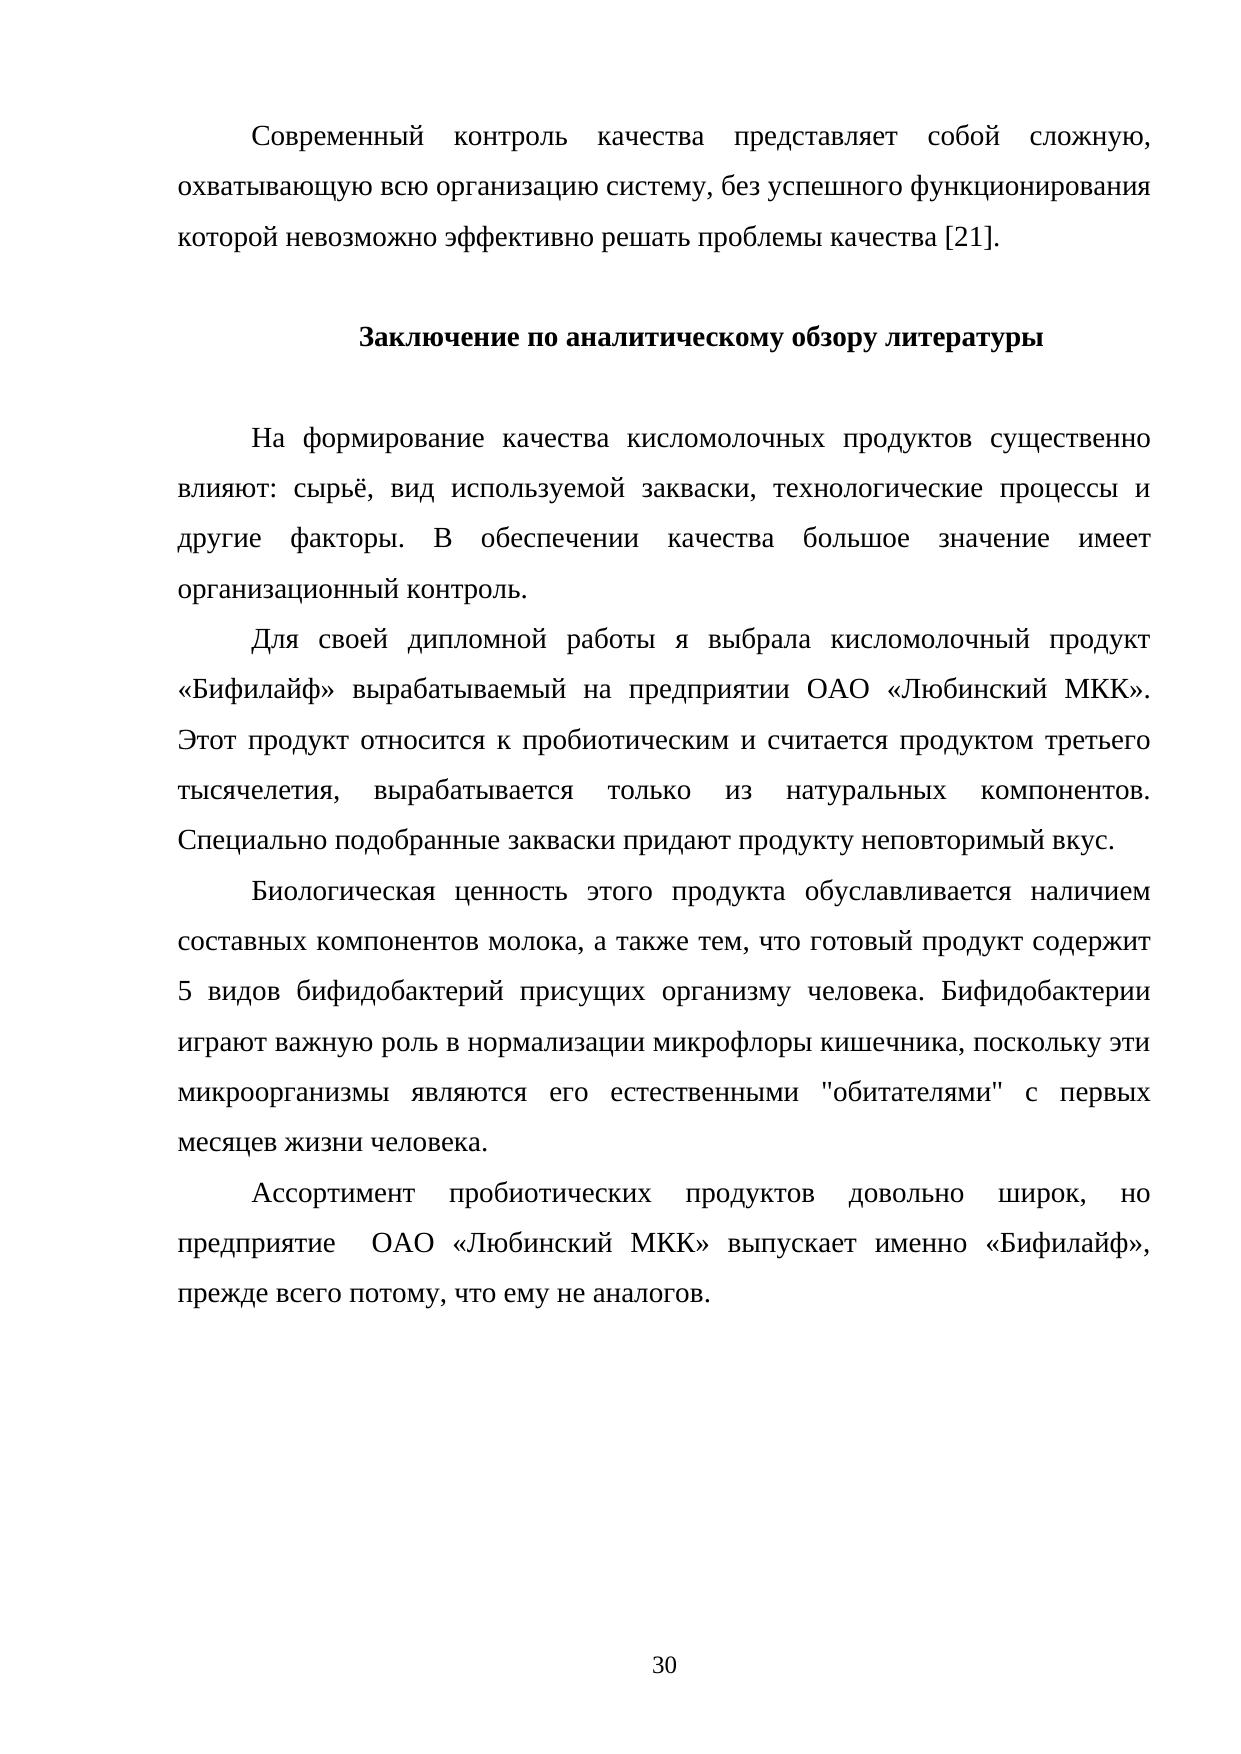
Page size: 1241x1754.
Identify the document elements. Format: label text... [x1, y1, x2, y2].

text На формирование качества кисломолочных продуктов существенно влияют: сырьё, вид используемой закваски, технологические процессы и другие факторы. В обеспечении качества большое значение имеет организационный контроль. [177, 420, 1152, 604]
text Заключение по аналитическому обзору литературы [177, 319, 1152, 353]
text Биологическая ценность этого продукта обуславливается наличием составных компонентов молока, а также тем, что готовый продукт содержит 5 видов бифидобактерий присущих организму человека. Бифидобактерии играют важную роль в нормализации микрофлоры кишечника, поскольку эти микроорганизмы являются его естественными "обитателями" с первых месяцев жизни человека. [177, 873, 1152, 1158]
text Для своей дипломной работы я выбрала кисломолочный продукт «Бифилайф» вырабатываемый на предприятии ОАО «Любинский МКК». Этот продукт относится к пробиотическим и считается продуктом третьего тысячелетия, вырабатывается только из натуральных компонентов. Специально подобранные закваски придают продукту неповторимый вкус. [177, 621, 1152, 856]
text Ассортимент пробиотических продуктов довольно широк, но предприятие ОАО «Любинский МКК» выпускает именно «Бифилайф», прежде всего потому, что ему не аналогов. [177, 1175, 1152, 1309]
text Современный контроль качества представляет собой сложную, охватывающую всю организацию систему, без успешного функционирования которой невозможно эффективно решать проблемы качества [21]. [177, 118, 1152, 252]
